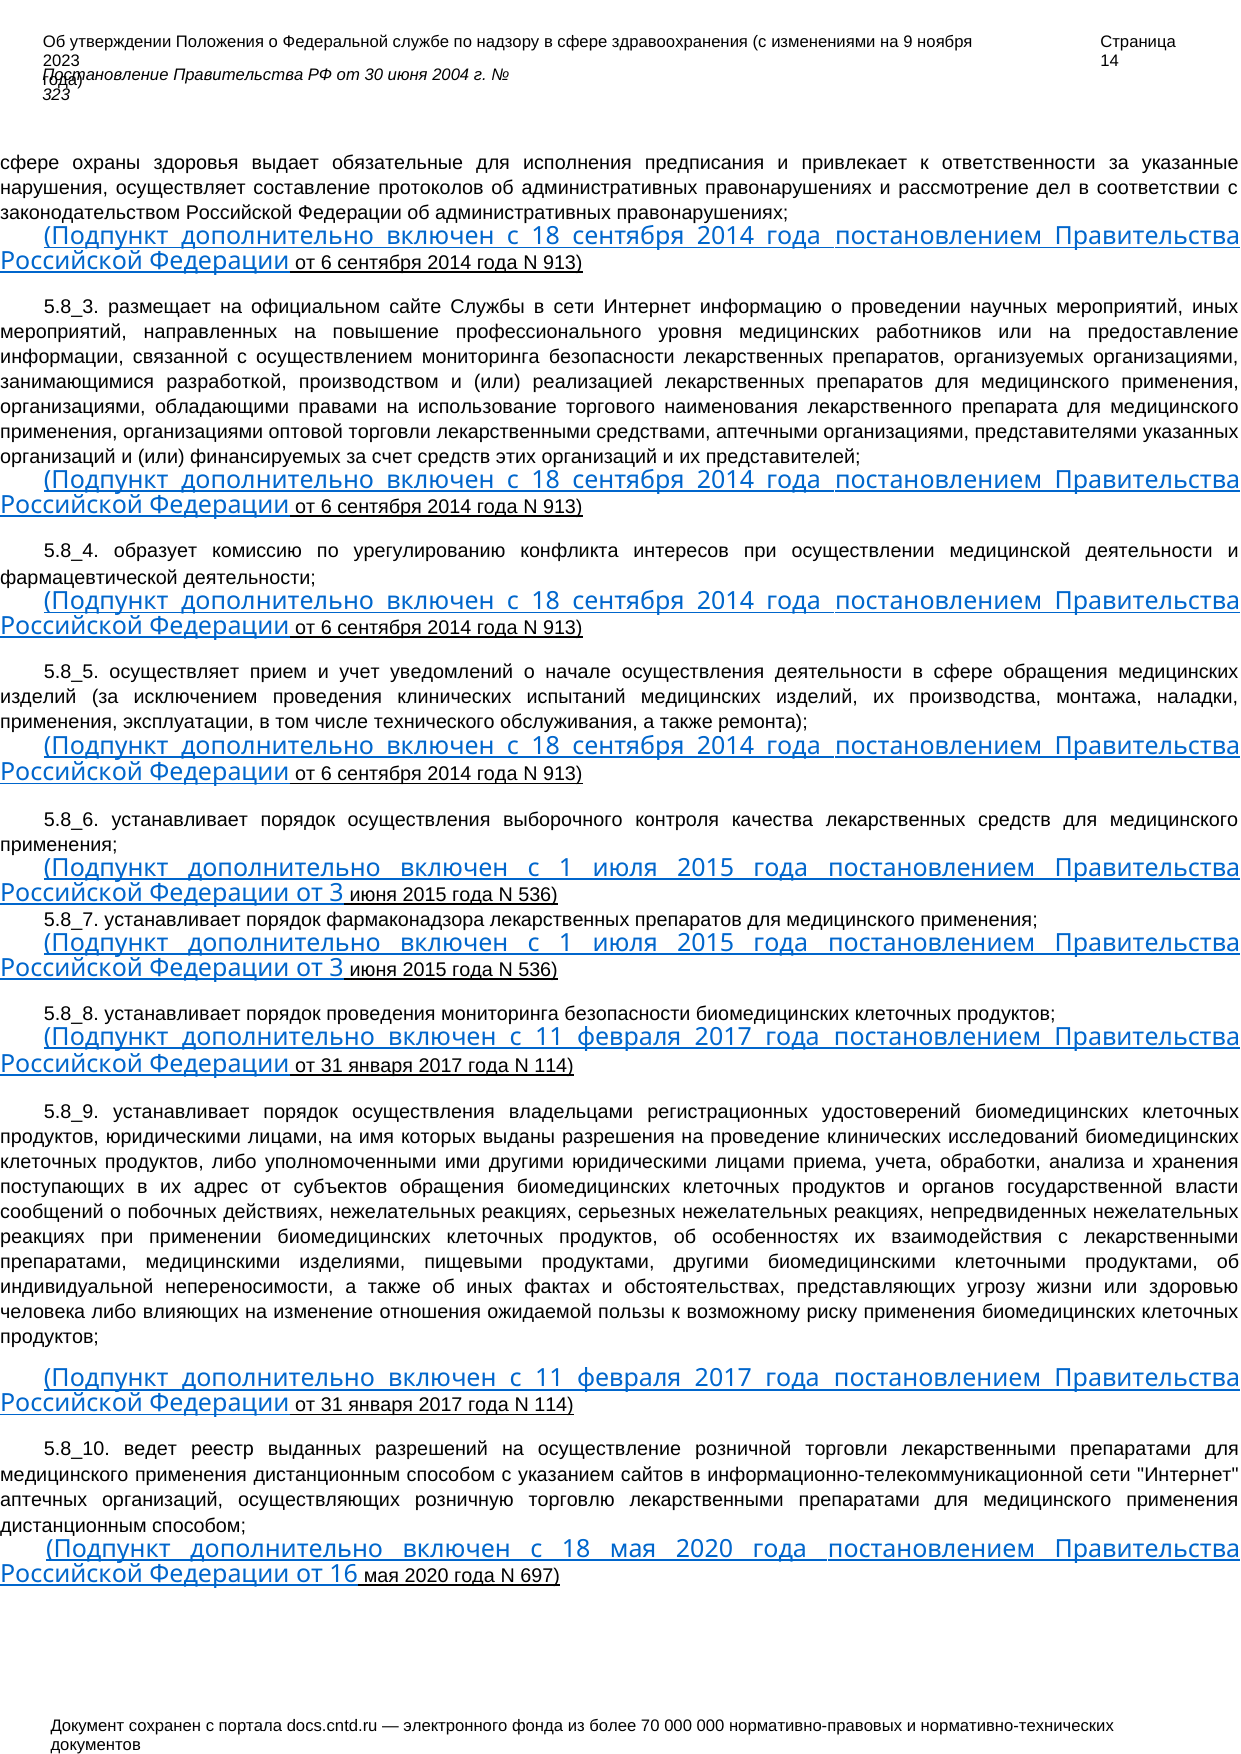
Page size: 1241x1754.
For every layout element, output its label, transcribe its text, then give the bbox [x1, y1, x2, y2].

text 5.8_8. устанавливает порядок проведения мониторинга безопасности биомедицинских клеточных продуктов; [0, 1004, 1240, 1024]
text (Подпункт дополнительно включен с 11 февраля 2017 года постановлением Правительства Российской Федерации от 31 января 2017 года N 114) [0, 1367, 1240, 1417]
text (Подпункт дополнительно включен с 18 сентября 2014 года постановлением Правительства Российской Федерации от 6 сентября 2014 года N 913) [0, 733, 1240, 786]
text 5.8_9. устанавливает порядок осуществления владельцами регистрационных удостоверений биомедицинских клеточных продуктов, юридическими лицами, на имя которых выданы разрешения на проведение клинических исследований биомедицинских клеточных продуктов, либо уполномоченными ими другими юридическими лицами приема, учета, обработки, анализа и хранения поступающих в их адрес от субъектов обращения биомедицинских клеточных продуктов и органов государственной власти сообщений о побочных действиях, нежелательных реакциях, серьезных нежелательных реакциях, непредвиденных нежелательных реакциях при применении биомедицинских клеточных продуктов, об особенностях их взаимодействия с лекарственными препаратами, медицинскими изделиями, пищевыми продуктами, другими биомедицинскими клеточными продуктами, об индивидуальной непереносимости, а также об иных фактах и обстоятельствах, представляющих угрозу жизни или здоровью человека либо влияющих на изменение отношения ожидаемой пользы к возможному риску применения биомедицинских клеточных продуктов; [0, 1098, 1240, 1348]
text 5.8_7. устанавливает порядок фармаконадзора лекарственных препаратов для медицинского применения; [0, 906, 1240, 931]
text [0, 149, 1240, 224]
text 5.8_4. образует комиссию по урегулированию конфликта интересов при осуществлении медицинской деятельности и фармацевтической деятельности; [0, 536, 1240, 589]
text (Подпункт дополнительно включен с 11 февраля 2017 года постановлением Правительства Российской Федерации от 31 января 2017 года N 114) [0, 1024, 1240, 1078]
text 5.8_10. ведет реестр выданных разрешений на осуществление розничной торговли лекарственными препаратами для медицинского применения дистанционным способом с указанием сайтов в информационно-телекоммуникационной сети "Интернет" аптечных организаций, осуществляющих розничную торговлю лекарственными препаратами для медицинского применения дистанционным способом; [0, 1435, 1240, 1537]
text (Подпункт дополнительно включен с 18 мая 2020 года постановлением Правительства Российской Федерации от 16 мая 2020 года N 697) [0, 1537, 1240, 1587]
text 5.8_6. устанавливает порядок осуществления выборочного контроля качества лекарственных средств для медицинского применения; [0, 806, 1240, 856]
text (Подпункт дополнительно включен с 1 июля 2015 года постановлением Правительства Российской Федерации от 3 июня 2015 года N 536) [0, 931, 1240, 981]
text 5.8_5. осуществляет прием и учет уведомлений о начале осуществления деятельности в сфере обращения медицинских изделий (за исключением проведения клинических испытаний медицинских изделий, их производства, монтажа, наладки, применения, эксплуатации, в том числе технического обслуживания, а также ремонта); [0, 658, 1240, 733]
text (Подпункт дополнительно включен с 18 сентября 2014 года постановлением Правительства Российской Федерации от 6 сентября 2014 года N 913) [0, 468, 1240, 518]
text 5.8_3. размещает на официальном сайте Службы в сети Интернет информацию о проведении научных мероприятий, иных мероприятий, направленных на повышение профессионального уровня медицинских работников или на предоставление информации, связанной с осуществлением мониторинга безопасности лекарственных препаратов, организуемых организациями, занимающимися разработкой, производством и (или) реализацией лекарственных препаратов для медицинского применения, организациями, обладающими правами на использование торгового наименования лекарственного препарата для медицинского применения, организациями оптовой торговли лекарственными средствами, аптечными организациями, представителями указанных организаций и (или) финансируемых за счет средств этих организаций и их представителей; [0, 293, 1240, 468]
text (Подпункт дополнительно включен с 18 сентября 2014 года постановлением Правительства Российской Федерации от 6 сентября 2014 года N 913) [0, 224, 1240, 274]
text (Подпункт дополнительно включен с 18 сентября 2014 года постановлением Правительства Российской Федерации от 6 сентября 2014 года N 913) [0, 589, 1240, 639]
text (Подпункт дополнительно включен с 1 июля 2015 года постановлением Правительства Российской Федерации от 3 июня 2015 года N 536) [0, 856, 1240, 906]
